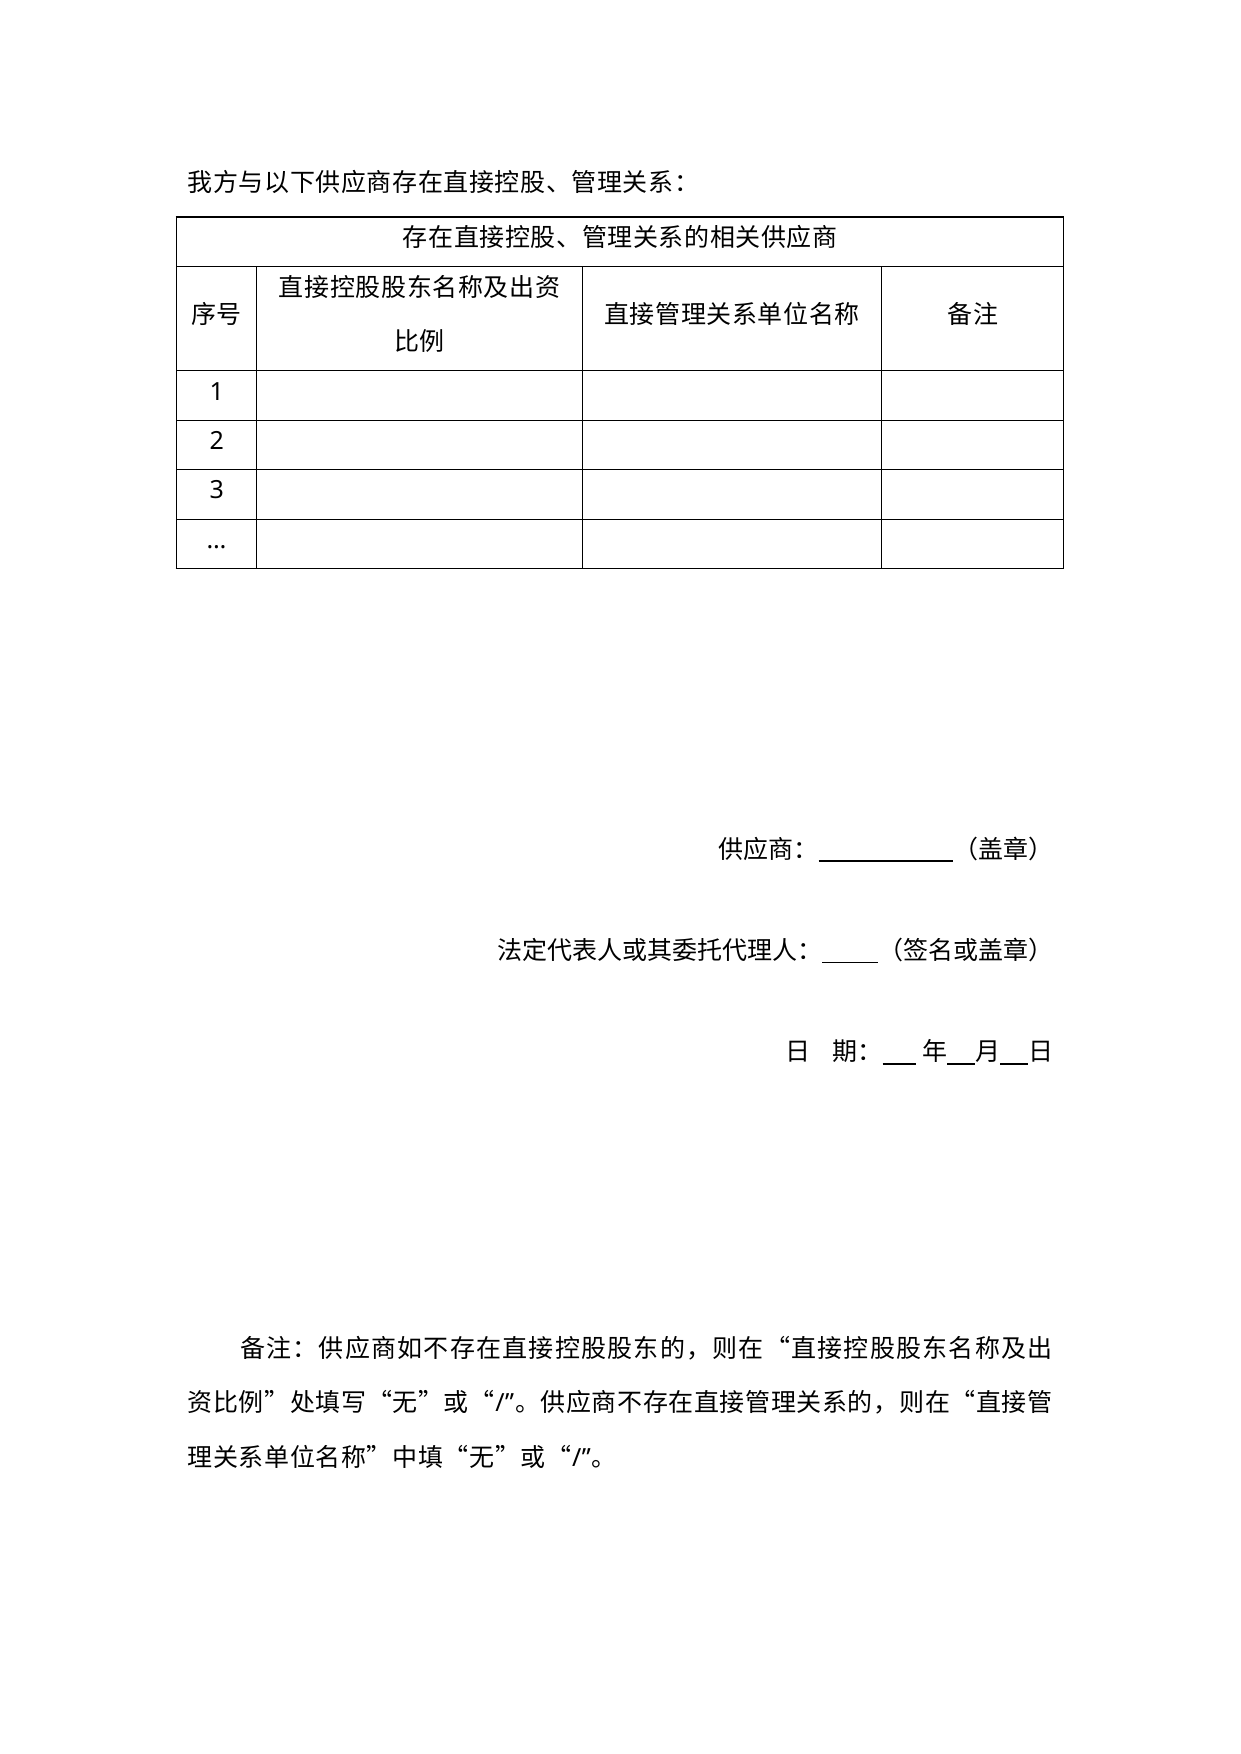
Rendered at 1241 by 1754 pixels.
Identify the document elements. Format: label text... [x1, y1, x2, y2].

table_cell [583, 371, 881, 420]
table_cell 序号 [177, 267, 256, 370]
table_cell [882, 421, 1063, 469]
table_cell [583, 520, 881, 568]
table_cell … [177, 520, 256, 568]
table_cell [257, 520, 582, 568]
table_cell [583, 421, 881, 469]
text 日 期： 年 月 日 [187, 1017, 1053, 1082]
text 供应商： （盖章） [187, 815, 1053, 880]
table_cell [257, 470, 582, 518]
text 法定代表人或其委托代理人： （签名或盖章） [187, 916, 1053, 981]
table_cell 直接控股股东名称及出资比例 [257, 267, 582, 370]
text 我方与以下供应商存在直接控股、管理关系： [187, 162, 1053, 198]
table_cell 3 [177, 470, 256, 518]
table_cell 直接管理关系单位名称 [583, 267, 881, 370]
table_cell 2 [177, 421, 256, 469]
table_cell 1 [177, 371, 256, 420]
text 备注：供应商如不存在直接控股股东的，则在“直接控股股东名称及出资比例”处填写“无”或“/”。供应商不存在直接管理关系的，则在“直接管理关系单位名称”中填“无”或“/”。 [187, 1328, 1053, 1473]
table_cell [257, 371, 582, 420]
table_cell [257, 421, 582, 469]
table_header 存在直接控股、管理关系的相关供应商 [177, 218, 1063, 266]
table_cell [583, 470, 881, 518]
table_cell 备注 [882, 267, 1063, 370]
table_cell [882, 371, 1063, 420]
table_cell [882, 470, 1063, 518]
table_cell [882, 520, 1063, 568]
